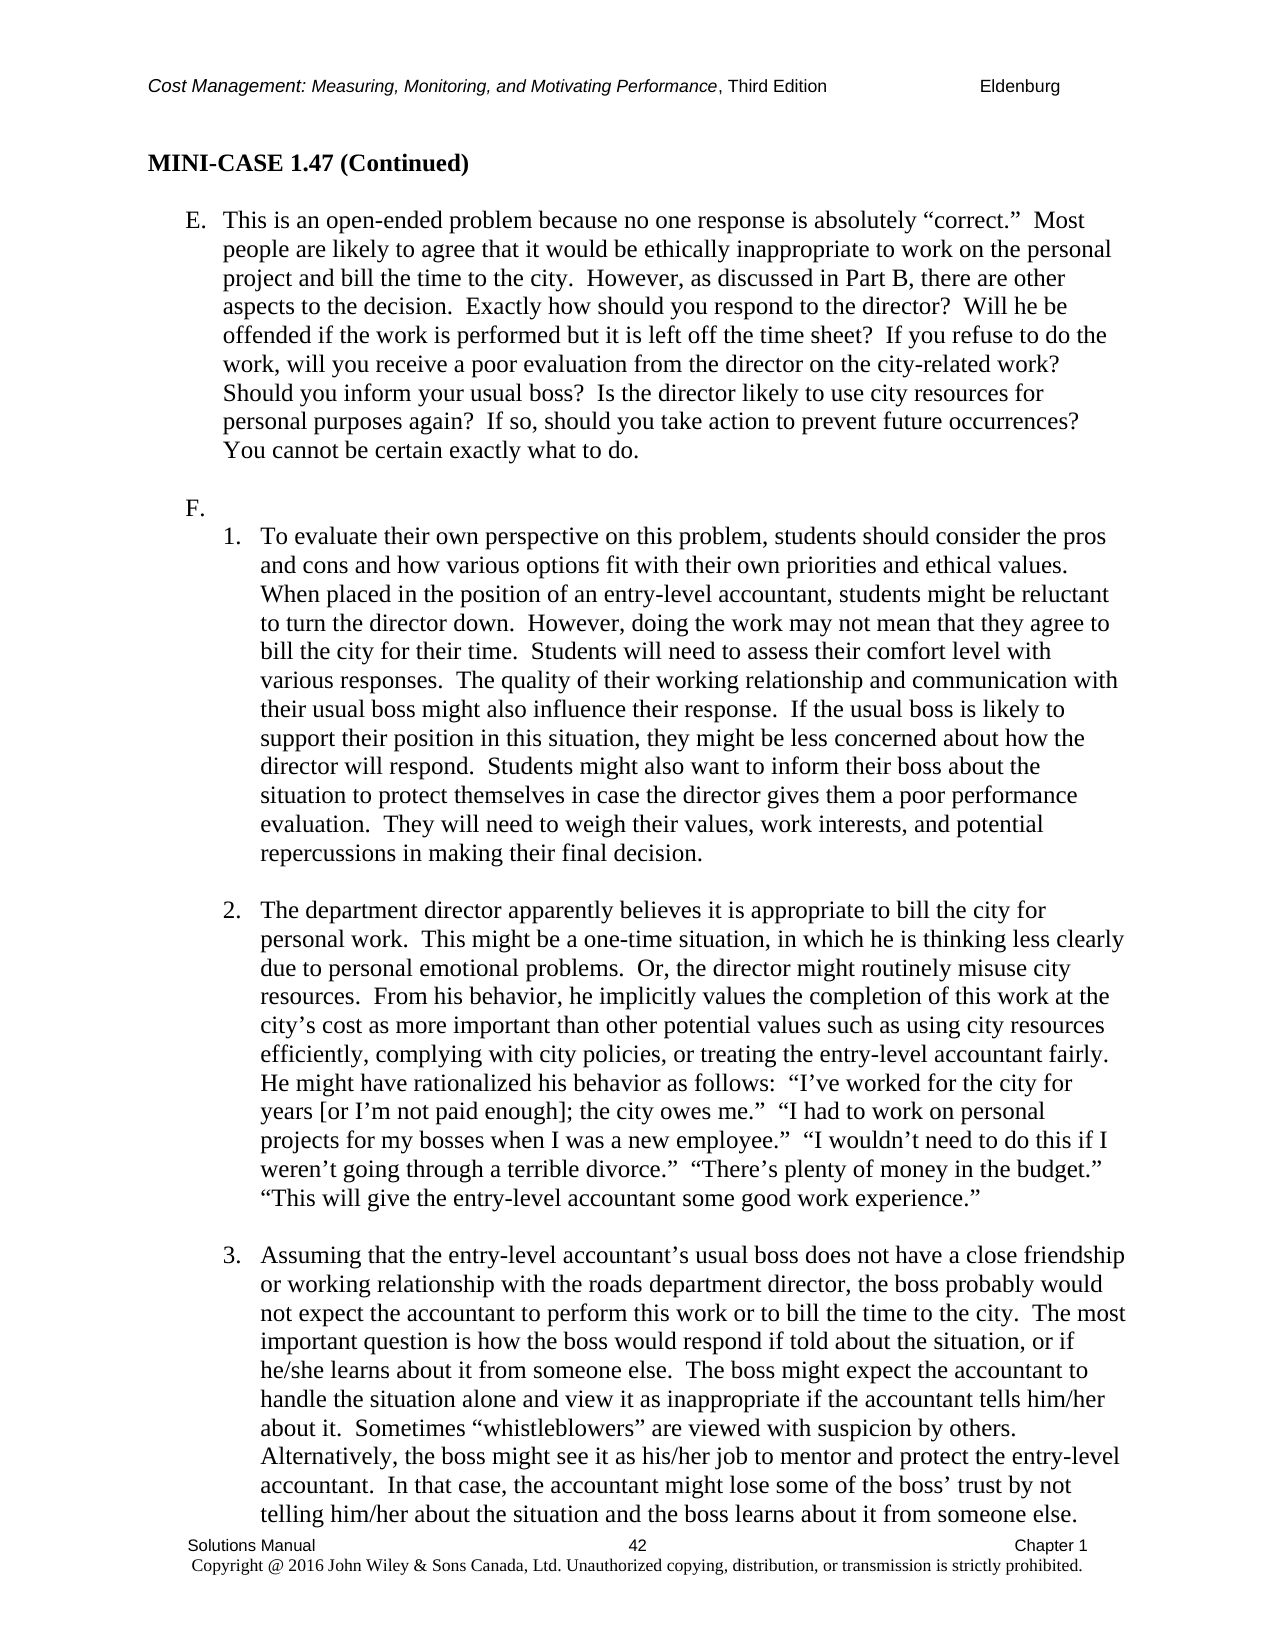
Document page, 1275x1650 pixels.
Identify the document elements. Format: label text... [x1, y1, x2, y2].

text MINI-CASE 1.47 (Continued) [148, 148, 1127, 176]
text F. [185, 493, 1127, 521]
text 2. The department director apparently believes it is appropriate to bill the city for personal work. This might be a one-time situation, in which he is thinking less clearly due to personal emotional problems. Or, the director might routinely misuse city resources. From his behavior, he implicitly values the completion of this work at the city’s cost as more important than other potential values such as using city resources efficiently, complying with city policies, or treating the entry-level accountant fairly. He might have rationalized his behavior as follows: “I’ve worked for the city for years [or I’m not paid enough]; the city owes me.” “I had to work on personal projects for my bosses when I was a new employee.” “I wouldn’t need to do this if I weren’t going through a terrible divorce.” “There’s plenty of money in the budget.” “This will give the entry-level accountant some good work experience.” [223, 895, 1127, 1211]
text E. This is an open-ended problem because no one response is absolutely “correct.” Most people are likely to agree that it would be ethically inappropriate to work on the personal project and bill the time to the city. However, as discussed in Part B, there are other aspects to the decision. Exactly how should you respond to the director? Will he be offended if the work is performed but it is left off the time sheet? If you refuse to do the work, will you receive a poor evaluation from the director on the city-related work? Should you inform your usual boss? Is the director likely to use city resources for personal purposes again? If so, should you take action to prevent future occurrences? You cannot be certain exactly what to do. [185, 205, 1127, 464]
text 3. Assuming that the entry-level accountant’s usual boss does not have a close friendship or working relationship with the roads department director, the boss probably would not expect the accountant to perform this work or to bill the time to the city. The most important question is how the boss would respond if told about the situation, or if he/she learns about it from someone else. The boss might expect the accountant to handle the situation alone and view it as inappropriate if the accountant tells him/her about it. Sometimes “whistleblowers” are viewed with suspicion by others. Alternatively, the boss might see it as his/her job to mentor and protect the entry-level accountant. In that case, the accountant might lose some of the boss’ trust by not telling him/her about the situation and the boss learns about it from someone else. [223, 1240, 1127, 1528]
text 1. To evaluate their own perspective on this problem, students should consider the pros and cons and how various options fit with their own priorities and ethical values. When placed in the position of an entry-level accountant, students might be reluctant to turn the director down. However, doing the work may not mean that they agree to bill the city for their time. Students will need to assess their comfort level with various responses. The quality of their working relationship and communication with their usual boss might also influence their response. If the usual boss is likely to support their position in this situation, they might be less concerned about how the director will respond. Students might also want to inform their boss about the situation to protect themselves in case the director gives them a poor performance evaluation. They will need to weigh their values, work interests, and potential repercussions in making their final decision. [223, 521, 1127, 866]
